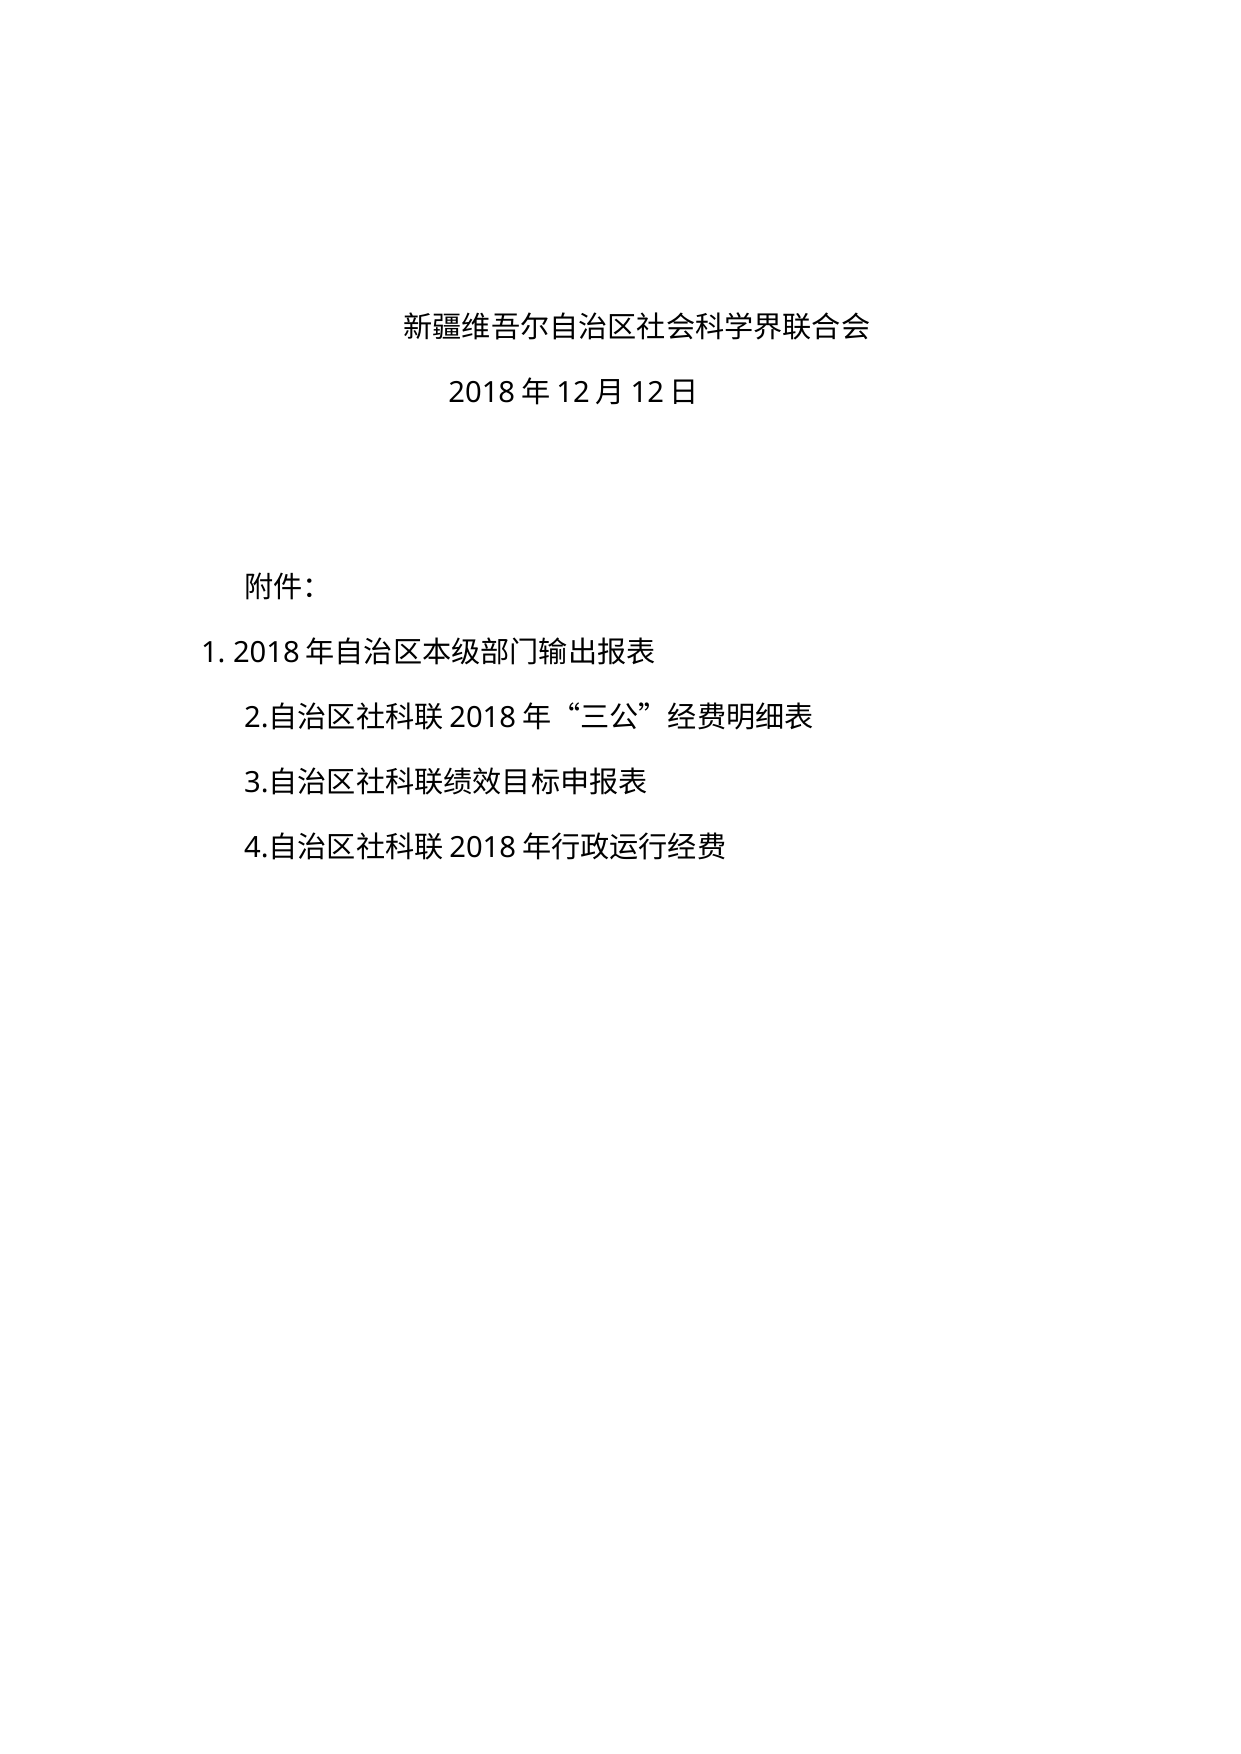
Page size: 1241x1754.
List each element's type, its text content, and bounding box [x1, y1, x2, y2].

text 3.自治区社科联绩效目标申报表 [186, 747, 1053, 812]
text 新疆维吾尔自治区社会科学界联合会 [186, 292, 1053, 357]
text 2.自治区社科联2018年“三公”经费明细表 [186, 682, 1053, 747]
text 附件： 1. 2018年自治区本级部门输出报表 [186, 552, 1053, 682]
text 2018年12月12日 [186, 357, 1053, 422]
text 4.自治区社科联2018年行政运行经费 [186, 812, 1053, 877]
